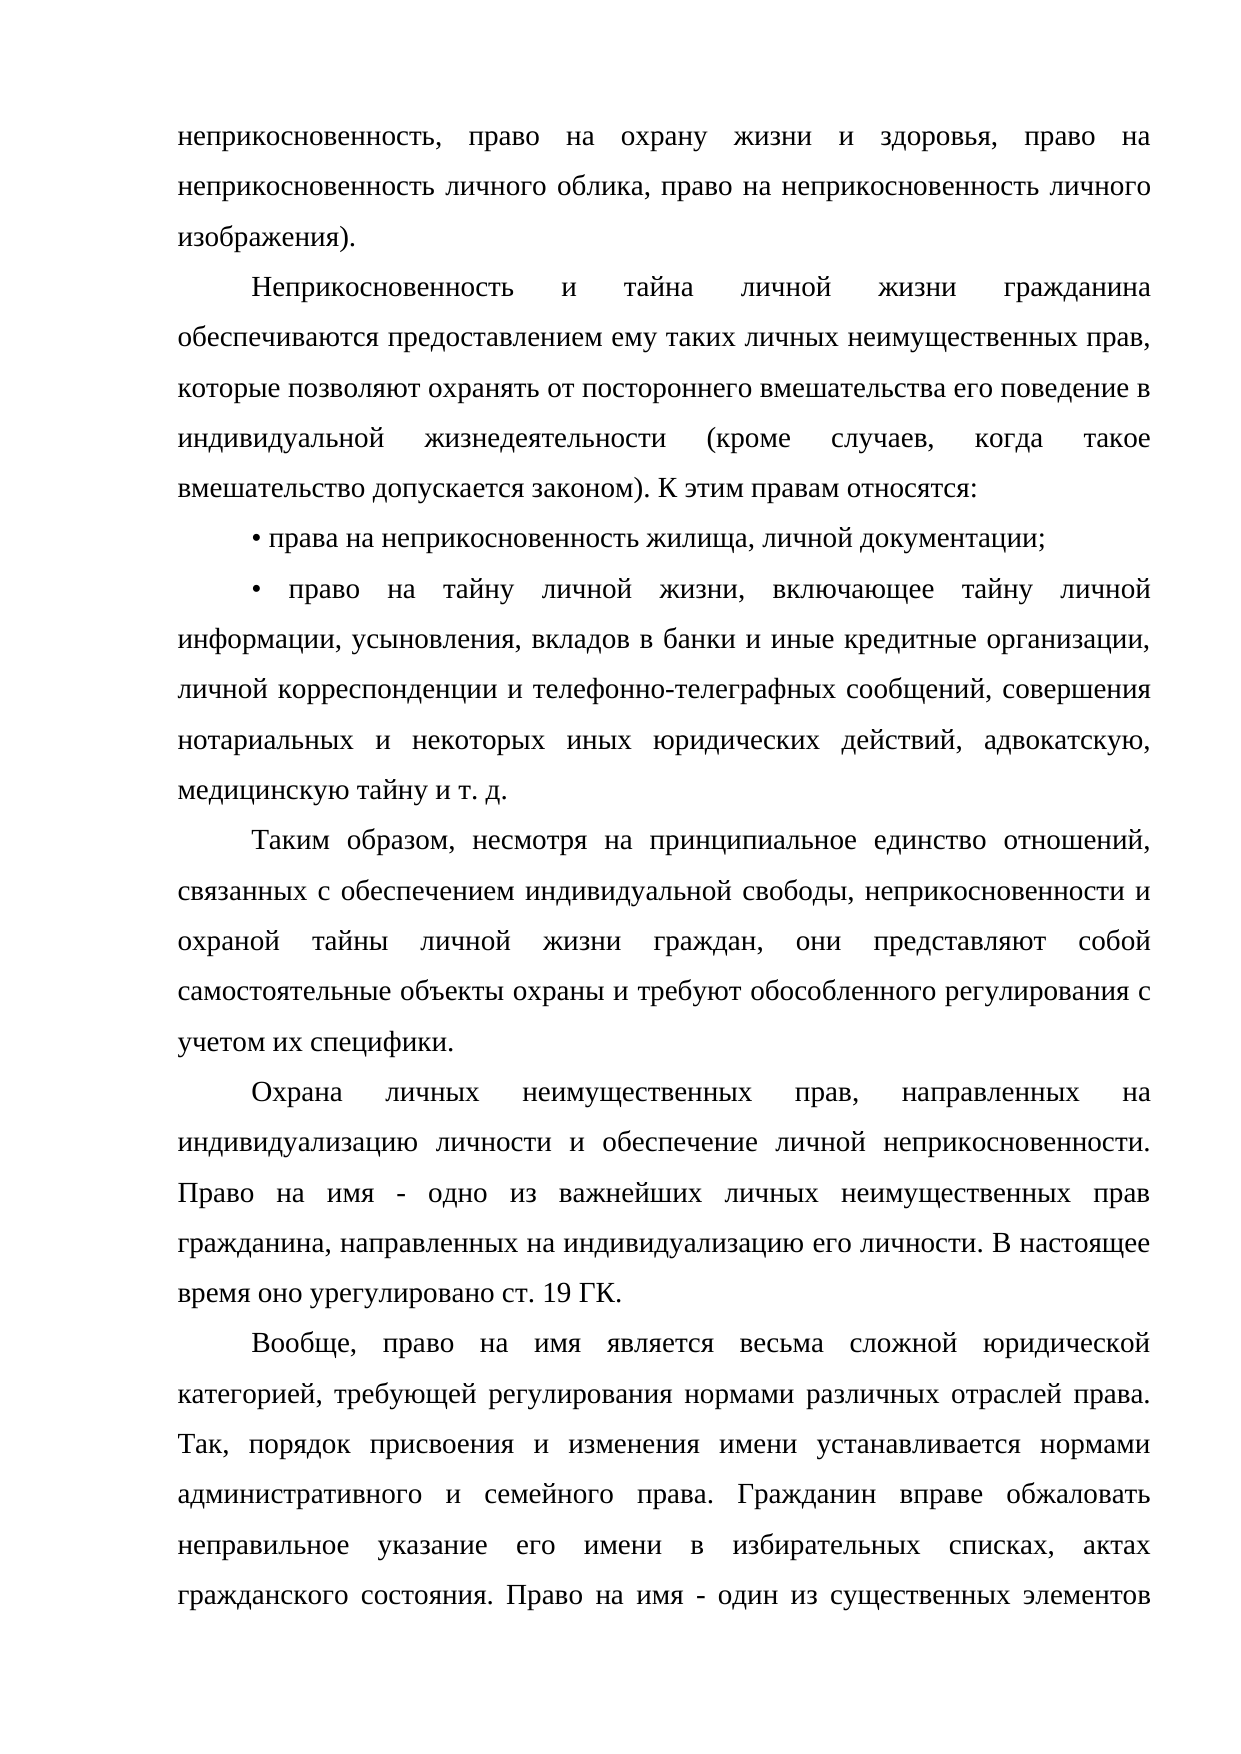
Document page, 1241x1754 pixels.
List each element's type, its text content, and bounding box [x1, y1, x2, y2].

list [177, 118, 1152, 252]
list Таким образом, несмотря на принципиальное единство отношений, связанных с обеспечением индивидуальной свободы, неприкосновенности и охраной тайны личной жизни граждан, они представляют собой самостоятельные объекты охраны и требуют обособленного регулирования с учетом их специфики. [177, 822, 1152, 1057]
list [177, 1326, 1152, 1611]
list • права на неприкосновенность жилища, личной документации; [177, 521, 1152, 554]
list Охрана личных неимущественных прав, направленных на индивидуализацию личности и обеспечение личной неприкосновенности. Право на имя - одно из важнейших личных неимущественных прав гражданина, направленных на индивидуализацию его личности. В настоящее время оно урегулировано ст. 19 ГК. [177, 1074, 1152, 1309]
text Неприкосновенность и тайна личной жизни гражданина обеспечиваются предоставлением ему таких личных неимущественных прав, которые позволяют охранять от постороннего вмешательства его поведение в индивидуальной жизнедеятельности (кроме случаев, когда такое вмешательство допускается законом). К этим правам относятся: [177, 269, 1152, 504]
list • право на тайну личной жизни, включающее тайну личной информации, усыновления, вкладов в банки и иные кредитные организации, личной корреспонденции и телефонно-телеграфных сообщений, совершения нотариальных и некоторых иных юридических действий, адвокатскую, медицинскую тайну и т. д. [177, 571, 1152, 806]
